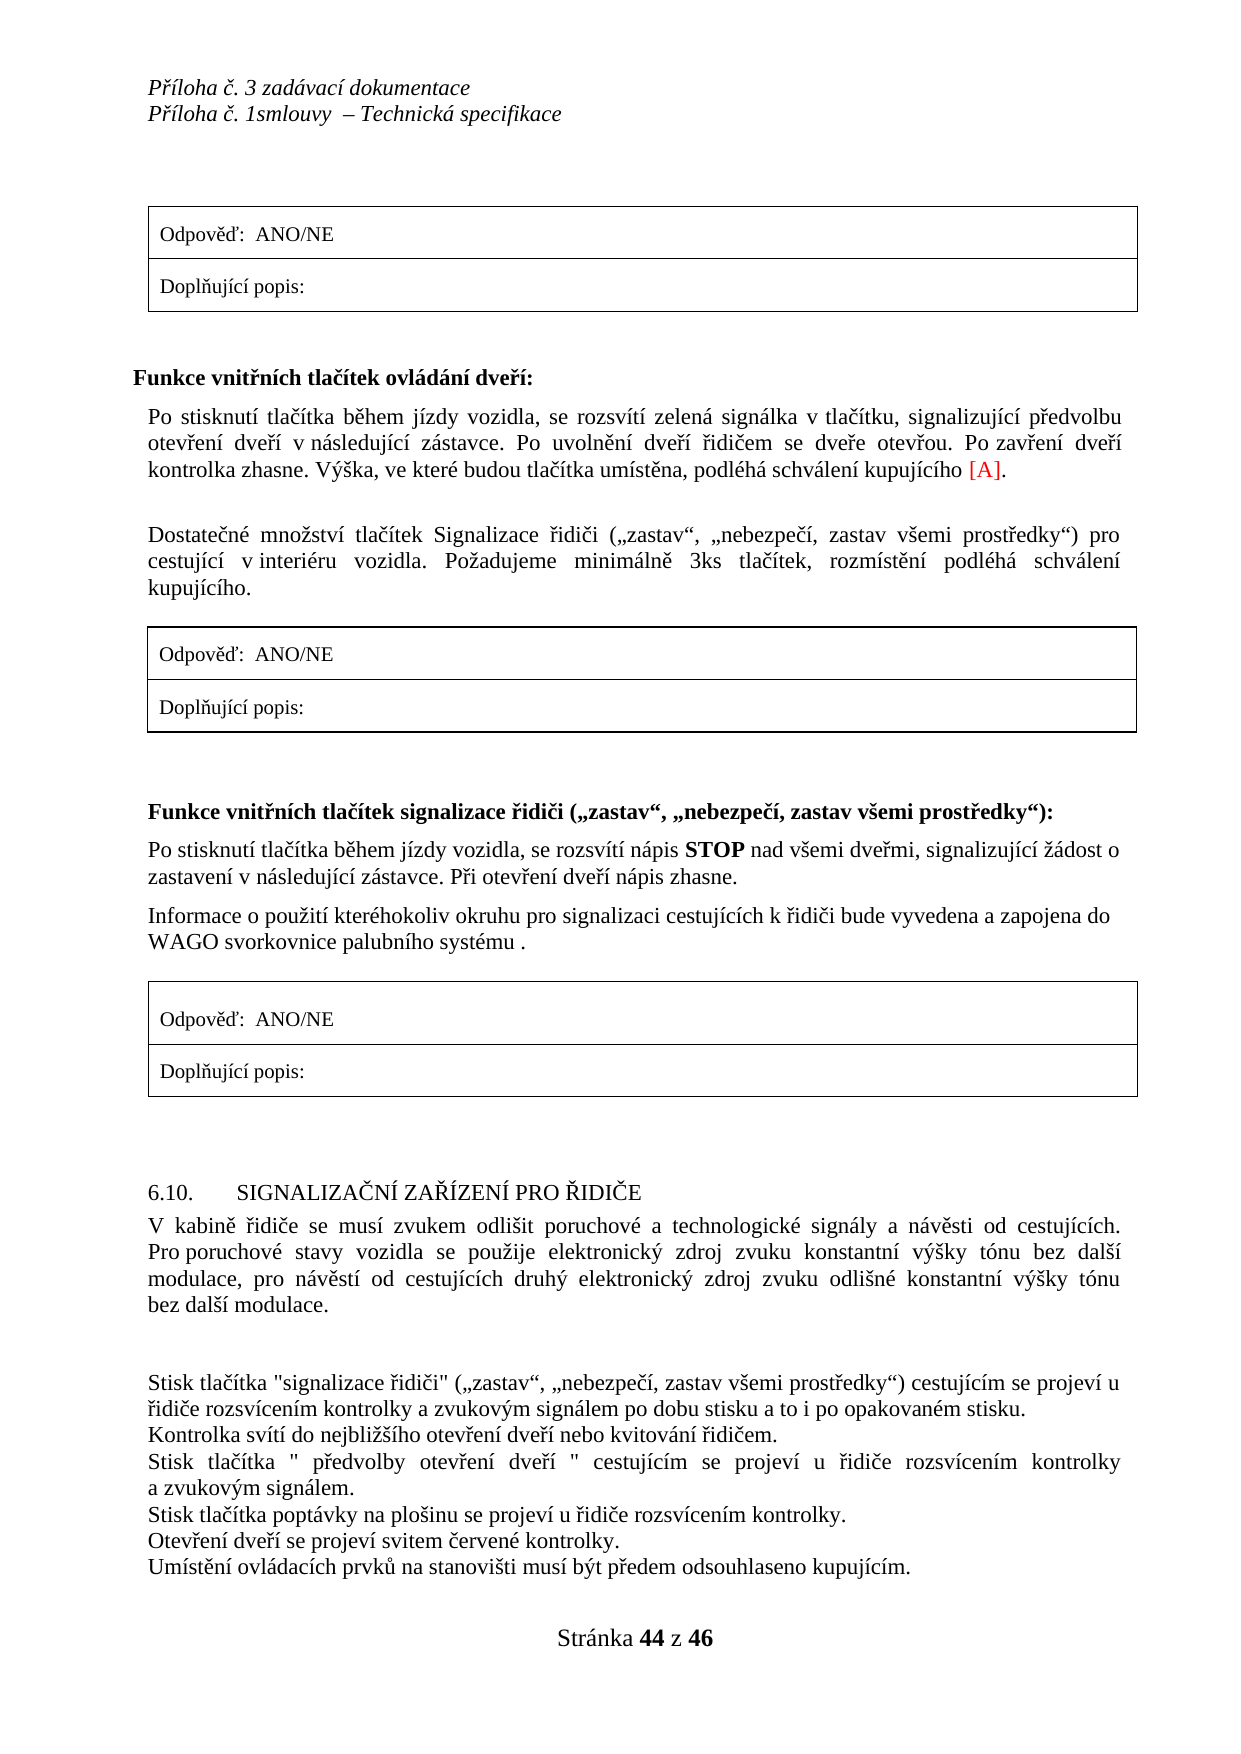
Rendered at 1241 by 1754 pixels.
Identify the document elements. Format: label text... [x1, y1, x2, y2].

table_cell Doplňující popis: [149, 1045, 1137, 1096]
subtitle SIGNALIZAČNÍ ZAŘÍZENÍ PRO ŘIDIČE [148, 1179, 1122, 1206]
text Stisk tlačítka " předvolby otevření dveří " cestujícím se projeví u řidiče rozsvícením kontrolky a zvukovým signálem. [148, 1448, 1122, 1501]
text Po stisknutí tlačítka během jízdy vozidla, se rozsvítí zelená signálka v tlačítku, signalizující předvolbu otevření dveří v následující zástavce. Po uvolnění dveří řidičem se dveře otevřou. Po zavření dveří kontrolka zhasne. Výška, ve které budou tlačítka umístěna, podléhá schválení kupujícího [A]. [148, 403, 1122, 482]
text Dostatečné množství tlačítek Signalizace řidiči („zastav“, „nebezpečí, zastav všemi prostředky“) pro cestující v interiéru vozidla. Požadujeme minimálně 3ks tlačítek, rozmístění podléhá schválení kupujícího. [148, 521, 1122, 600]
text Stisk tlačítka "signalizace řidiči" („zastav“, „nebezpečí, zastav všemi prostředky“) cestujícím se projeví u řidiče rozsvícením kontrolky a zvukovým signálem po dobu stisku a to i po opakovaném stisku. [148, 1369, 1122, 1422]
text Kontrolka svítí do nejbližšího otevření dveří nebo kvitování řidičem. [148, 1422, 1122, 1448]
table_header Odpověď: ANO/NE [149, 207, 1137, 258]
text Funkce vnitřních tlačítek ovládání dveří: [133, 364, 1122, 391]
text Umístění ovládacích prvků na stanovišti musí být předem odsouhlaseno kupujícím. [148, 1553, 1122, 1580]
text Informace o použití kteréhokoliv okruhu pro signalizaci cestujících k řidiči bude vyvedena a zapojena do WAGO svorkovnice palubního systému . [148, 902, 1122, 954]
text V kabině řidiče se musí zvukem odlišit poruchové a technologické signály a návěsti od cestujících. Pro poruchové stavy vozidla se použije elektronický zdroj zvuku konstantní výšky tónu bez další modulace, pro návěstí od cestujících druhý elektronický zdroj zvuku odlišné konstantní výšky tónu bez další modulace. [148, 1212, 1122, 1317]
text Po stisknutí tlačítka během jízdy vozidla, se rozsvítí nápis STOP nad všemi dveřmi, signalizující žádost o zastavení v následující zástavce. Při otevření dveří nápis zhasne. [148, 837, 1122, 889]
text Stisk tlačítka poptávky na plošinu se projeví u řidiče rozsvícením kontrolky. [148, 1501, 1122, 1527]
table_cell Doplňující popis: [149, 259, 1137, 311]
table_header Odpověď: ANO/NE [149, 982, 1137, 1043]
text Funkce vnitřních tlačítek signalizace řidiči („zastav“, „nebezpečí, zastav všemi prostředky“): [148, 798, 1122, 824]
text Otevření dveří se projeví svitem červené kontrolky. [148, 1527, 1122, 1553]
table_header Odpověď: ANO/NE [148, 628, 1136, 679]
table_cell Doplňující popis: [148, 680, 1136, 731]
